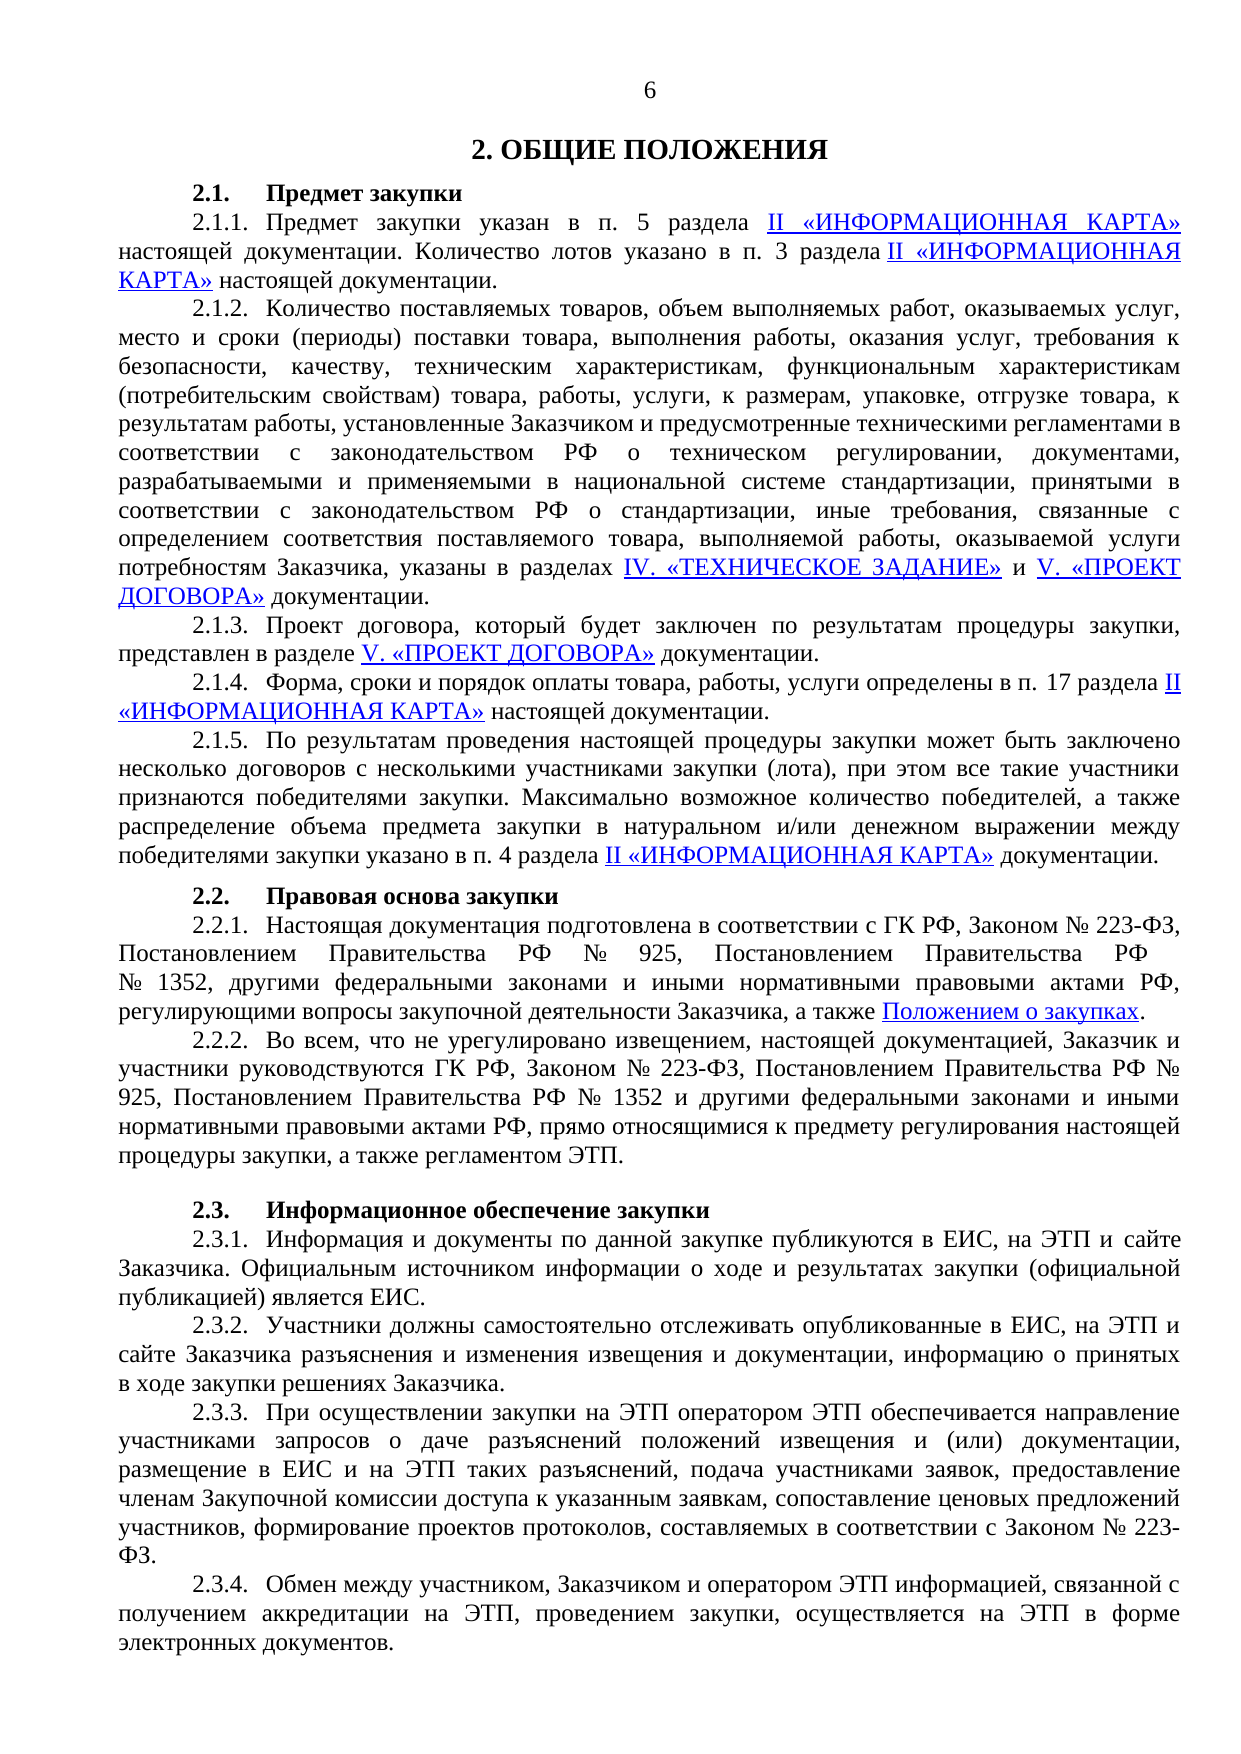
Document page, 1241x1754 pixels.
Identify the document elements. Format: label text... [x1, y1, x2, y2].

list Проект договора, который будет заключен по результатам процедуры закупки, представлен в разделе V. «ПРОЕКТ ДОГОВОРА» документации. [118, 610, 1181, 667]
list Предмет закупки [118, 178, 1181, 207]
list По результатам проведения настоящей процедуры закупки может быть заключено несколько договоров с несколькими участниками закупки (лота), при этом все такие участники признаются победителями закупки. Максимально возможное количество победителей, а также распределение объема предмета закупки в натуральном и/или денежном выражении между победителями закупки указано в п. 4 раздела II «ИНФОРМАЦИОННАЯ КАРТА» документации. [118, 725, 1181, 868]
list Правовая основа закупки [118, 881, 1181, 910]
list Настоящая документация подготовлена в соответствии с ГК РФ, Законом № 223-ФЗ, Постановлением Правительства РФ № 925, Постановлением Правительства РФ № 1352, другими федеральными законами и иными нормативными правовыми актами РФ, регулирующими вопросы закупочной деятельности Заказчика, а также Положением о закупках. [118, 910, 1181, 1025]
list Обмен между участником, Заказчиком и оператором ЭТП информацией, связанной с получением аккредитации на ЭТП, проведением закупки, осуществляется на ЭТП в форме электронных документов. [118, 1569, 1181, 1655]
subtitle 2. ОБЩИЕ ПОЛОЖЕНИЯ [118, 132, 1181, 166]
list Количество поставляемых товаров, объем выполняемых работ, оказываемых услуг, место и сроки (периоды) поставки товара, выполнения работы, оказания услуг, требования к безопасности, качеству, техническим характеристикам, функциональным характеристикам (потребительским свойствам) товара, работы, услуги, к размерам, упаковке, отгрузке товара, к результатам работы, установленные Заказчиком и предусмотренные техническими регламентами в соответствии с законодательством РФ о техническом регулировании, документами, разрабатываемыми и применяемыми в национальной системе стандартизации, принятыми в соответствии с законодательством РФ о стандартизации, иные требования, связанные с определением соответствия поставляемого товара, выполняемой работы, оказываемой услуги потребностям Заказчика, указаны в разделах IV. «ТЕХНИЧЕСКОЕ ЗАДАНИЕ» и V. «ПРОЕКТ ДОГОВОРА» документации. [118, 293, 1181, 610]
list При осуществлении закупки на ЭТП оператором ЭТП обеспечивается направление участниками запросов о даче разъяснений положений извещения и (или) документации, размещение в ЕИС и на ЭТП таких разъяснений, подача участниками заявок, предоставление членам Закупочной комиссии доступа к указанным заявкам, сопоставление ценовых предложений участников, формирование проектов протоколов, составляемых в соответствии с Законом № 223-ФЗ. [118, 1397, 1181, 1569]
list Информация и документы по данной закупке публикуются в ЕИС, на ЭТП и сайте Заказчика. Официальным источником информации о ходе и результатах закупки (официальной публикацией) является ЕИС. [118, 1224, 1181, 1310]
list Форма, сроки и порядок оплаты товара, работы, услуги определены в п. 17 раздела II «ИНФОРМАЦИОННАЯ КАРТА» настоящей документации. [118, 667, 1181, 725]
list Участники должны самостоятельно отслеживать опубликованные в ЕИС, на ЭТП и сайте Заказчика разъяснения и изменения извещения и документации, информацию о принятых в ходе закупки решениях Заказчика. [118, 1310, 1181, 1397]
list Предмет закупки указан в п. 5 раздела II «ИНФОРМАЦИОННАЯ КАРТА» настоящей документации. Количество лотов указано в п. 3 раздела II «ИНФОРМАЦИОННАЯ КАРТА» настоящей документации. [118, 207, 1181, 293]
list Информационное обеспечение закупки [118, 1195, 1181, 1224]
list Во всем, что не урегулировано извещением, настоящей документацией, Заказчик и участники руководствуются ГК РФ, Законом № 223-ФЗ, Постановлением Правительства РФ № 925, Постановлением Правительства РФ № 1352 и другими федеральными законами и иными нормативными правовыми актами РФ, прямо относящимися к предмету регулирования настоящей процедуры закупки, а также регламентом ЭТП. [118, 1025, 1181, 1168]
